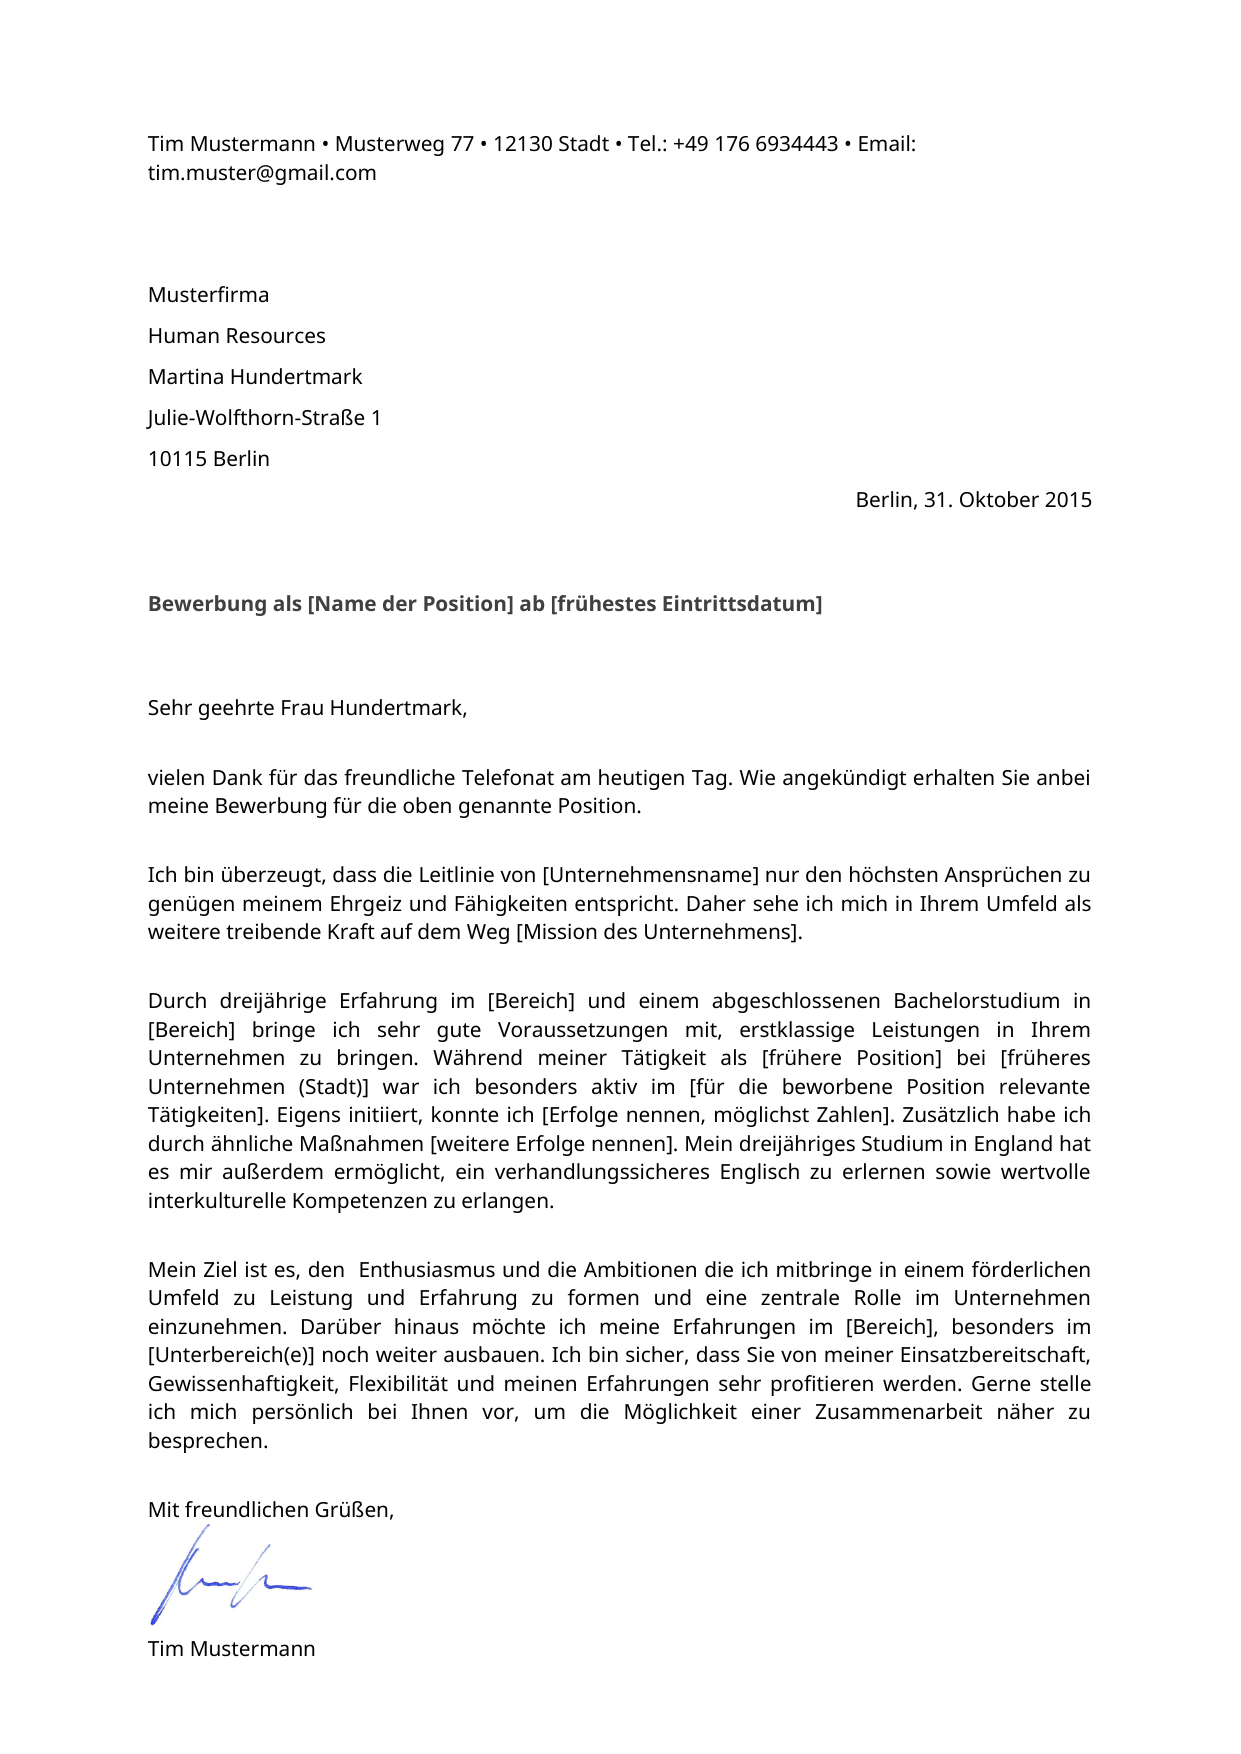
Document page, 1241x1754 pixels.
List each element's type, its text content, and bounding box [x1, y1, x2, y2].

text Martina Hundertmark [148, 362, 1092, 391]
text Ich bin überzeugt, dass die Leitlinie von [Unternehmensname] nur den höchsten Ansprüchen zu genügen meinem Ehrgeiz und Fähigkeiten entspricht. Daher sehe ich mich in Ihrem Umfeld als weitere treibende Kraft auf dem Weg [Mission des Unternehmens]. [148, 860, 1092, 946]
text Julie-Wolfthorn-Straße 1 [148, 403, 1092, 432]
text Mein Ziel ist es, den Enthusiasmus und die Ambitionen die ich mitbringe in einem förderlichen Umfeld zu Leistung und Erfahrung zu formen und eine zentrale Rolle im Unternehmen einzunehmen. Darüber hinaus möchte ich meine Erfahrungen im [Bereich], besonders im [Unterbereich(e)] noch weiter ausbauen. Ich bin sicher, dass Sie von meiner Einsatzbereitschaft, Gewissenhaftigkeit, Flexibilität und meinen Erfahrungen sehr profitieren werden. Gerne stelle ich mich persönlich bei Ihnen vor, um die Möglichkeit einer Zusammenarbeit näher zu besprechen. [148, 1255, 1092, 1454]
text Mit freundlichen Grüßen, [148, 1495, 1092, 1523]
text Tim Mustermann [148, 1634, 1092, 1662]
text Berlin, 31. Oktober 2015 [148, 485, 1092, 513]
text Bewerbung als [Name der Position] ab [frühestes Eintrittsdatum] [148, 589, 1092, 618]
text Tim Mustermann • Musterweg 77 • 12130 Stadt • Tel.: +49 176 6934443 • Email: tim.muster@gmail.com [148, 129, 1092, 186]
text Musterfirma [148, 280, 1092, 309]
text Human Resources [148, 321, 1092, 350]
text Sehr geehrte Frau Hundertmark, [148, 693, 1092, 722]
text Durch dreijährige Erfahrung im [Bereich] und einem abgeschlossenen Bachelorstudium in [Bereich] bringe ich sehr gute Voraussetzungen mit, erstklassige Leistungen in Ihrem Unternehmen zu bringen. Während meiner Tätigkeit als [frühere Position] bei [früheres Unternehmen (Stadt)] war ich besonders aktiv im [für die beworbene Position relevante Tätigkeiten]. Eigens initiiert, konnte ich [Erfolge nennen, möglichst Zahlen]. Zusätzlich habe ich durch ähnliche Maßnahmen [weitere Erfolge nennen]. Mein dreijähriges Studium in England hat es mir außerdem ermöglicht, ein verhandlungssicheres Englisch zu erlernen sowie wertvolle interkulturelle Kompetenzen zu erlangen. [148, 987, 1092, 1214]
text 10115 Berlin [148, 444, 1092, 473]
text vielen Dank für das freundliche Telefonat am heutigen Tag. Wie angekündigt erhalten Sie anbei meine Bewerbung für die oben genannte Position. [148, 763, 1092, 819]
picture [147, 1520, 314, 1629]
